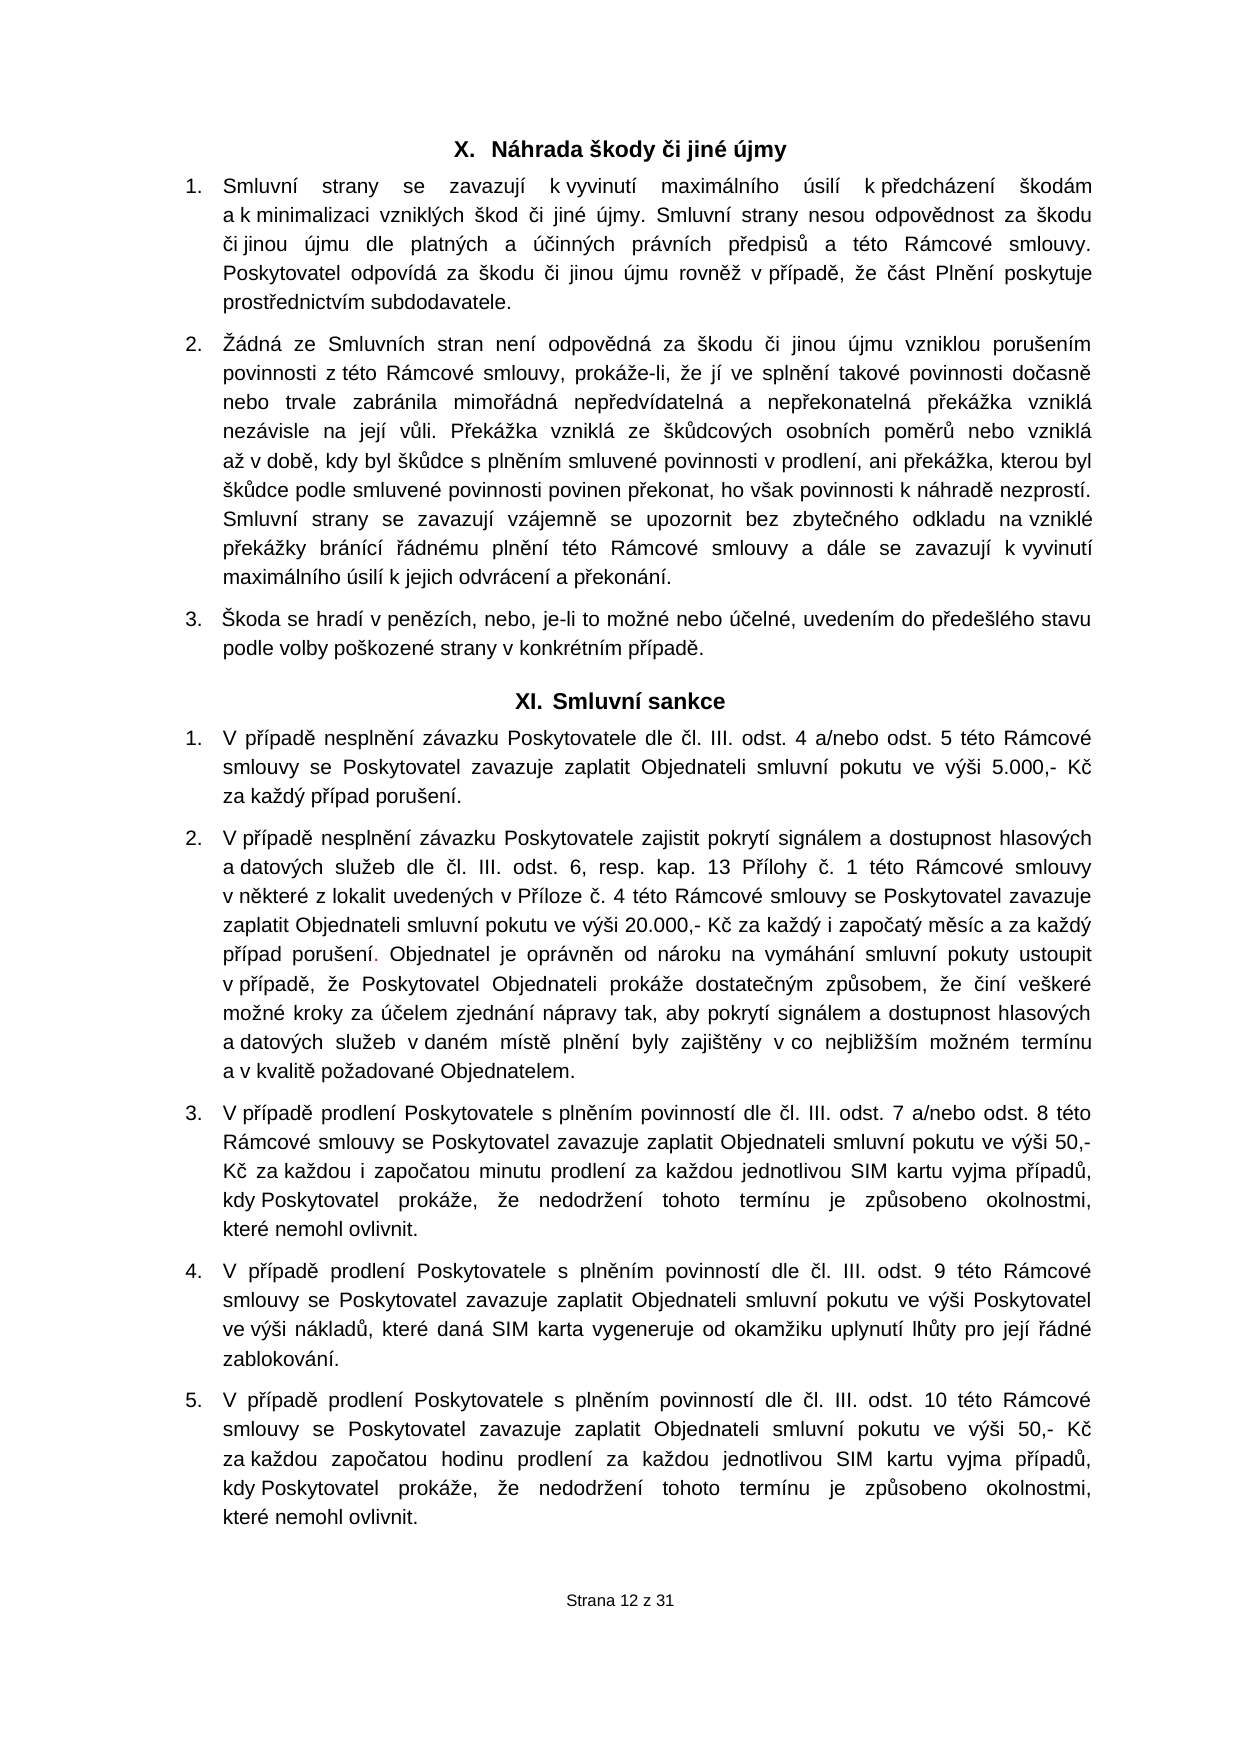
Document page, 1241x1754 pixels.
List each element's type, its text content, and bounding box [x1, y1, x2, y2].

list Smluvní strany se zavazují k vyvinutí maximálního úsilí k předcházení škodám a k minimalizaci vzniklých škod či jiné újmy. Smluvní strany nesou odpovědnost za škodu či jinou újmu dle platných a účinných právních předpisů a této Rámcové smlouvy. Poskytovatel odpovídá za škodu či jinou újmu rovněž v případě, že část Plnění poskytuje prostřednictvím subdodavatele. [185, 168, 1093, 314]
list Náhrada škody či jiné újmy [148, 133, 1093, 162]
list Smluvní sankce [148, 685, 1093, 714]
list V případě nesplnění závazku Poskytovatele dle čl. III. odst. 4 a/nebo odst. 5 této Rámcové smlouvy se Poskytovatel zavazuje zaplatit Objednateli smluvní pokutu ve výši 5.000,- Kč za každý případ porušení. [185, 720, 1093, 808]
list V případě prodlení Poskytovatele s plněním povinností dle čl. III. odst. 10 této Rámcové smlouvy se Poskytovatel zavazuje zaplatit Objednateli smluvní pokutu ve výši 50,- Kč za každou započatou hodinu prodlení za každou jednotlivou SIM kartu vyjma případů, kdy Poskytovatel prokáže, že nedodržení tohoto termínu je způsobeno okolnostmi, které nemohl ovlivnit. [185, 1383, 1093, 1529]
list V případě nesplnění závazku Poskytovatele zajistit pokrytí signálem a dostupnost hlasových a datových služeb dle čl. III. odst. 6, resp. kap. 13 Přílohy č. 1 této Rámcové smlouvy v některé z lokalit uvedených v Příloze č. 4 této Rámcové smlouvy se Poskytovatel zavazuje zaplatit Objednateli smluvní pokutu ve výši 20.000,- Kč za každý i započatý měsíc a za každý případ porušení. Objednatel je oprávněn od nároku na vymáhání smluvní pokuty ustoupit v případě, že Poskytovatel Objednateli prokáže dostatečným způsobem, že činí veškeré možné kroky za účelem zjednání nápravy tak, aby pokrytí signálem a dostupnost hlasových a datových služeb v daném místě plnění byly zajištěny v co nejbližším možném termínu a v kvalitě požadované Objednatelem. [185, 820, 1093, 1083]
list V případě prodlení Poskytovatele s plněním povinností dle čl. III. odst. 7 a/nebo odst. 8 této Rámcové smlouvy se Poskytovatel zavazuje zaplatit Objednateli smluvní pokutu ve výši 50,- Kč za každou i započatou minutu prodlení za každou jednotlivou SIM kartu vyjma případů, kdy Poskytovatel prokáže, že nedodržení tohoto termínu je způsobeno okolnostmi, které nemohl ovlivnit. [185, 1095, 1093, 1241]
list Žádná ze Smluvních stran není odpovědná za škodu či jinou újmu vzniklou porušením povinnosti z této Rámcové smlouvy, prokáže-li, že jí ve splnění takové povinnosti dočasně nebo trvale zabránila mimořádná nepředvídatelná a nepřekonatelná překážka vzniklá nezávisle na její vůli. Překážka vzniklá ze škůdcových osobních poměrů nebo vzniklá až v době, kdy byl škůdce s plněním smluvené povinnosti v prodlení, ani překážka, kterou byl škůdce podle smluvené povinnosti povinen překonat, ho však povinnosti k náhradě nezprostí. Smluvní strany se zavazují vzájemně se upozornit bez zbytečného odkladu na vzniklé překážky bránící řádnému plnění této Rámcové smlouvy a dále se zavazují k vyvinutí maximálního úsilí k jejich odvrácení a překonání. [185, 327, 1093, 589]
list V případě prodlení Poskytovatele s plněním povinností dle čl. III. odst. 9 této Rámcové smlouvy se Poskytovatel zavazuje zaplatit Objednateli smluvní pokutu ve výši Poskytovatel ve výši nákladů, které daná SIM karta vygeneruje od okamžiku uplynutí lhůty pro její řádné zablokování. [185, 1254, 1093, 1370]
list Škoda se hradí v penězích, nebo, je-li to možné nebo účelné, uvedením do předešlého stavu podle volby poškozené strany v konkrétním případě. [185, 602, 1093, 660]
